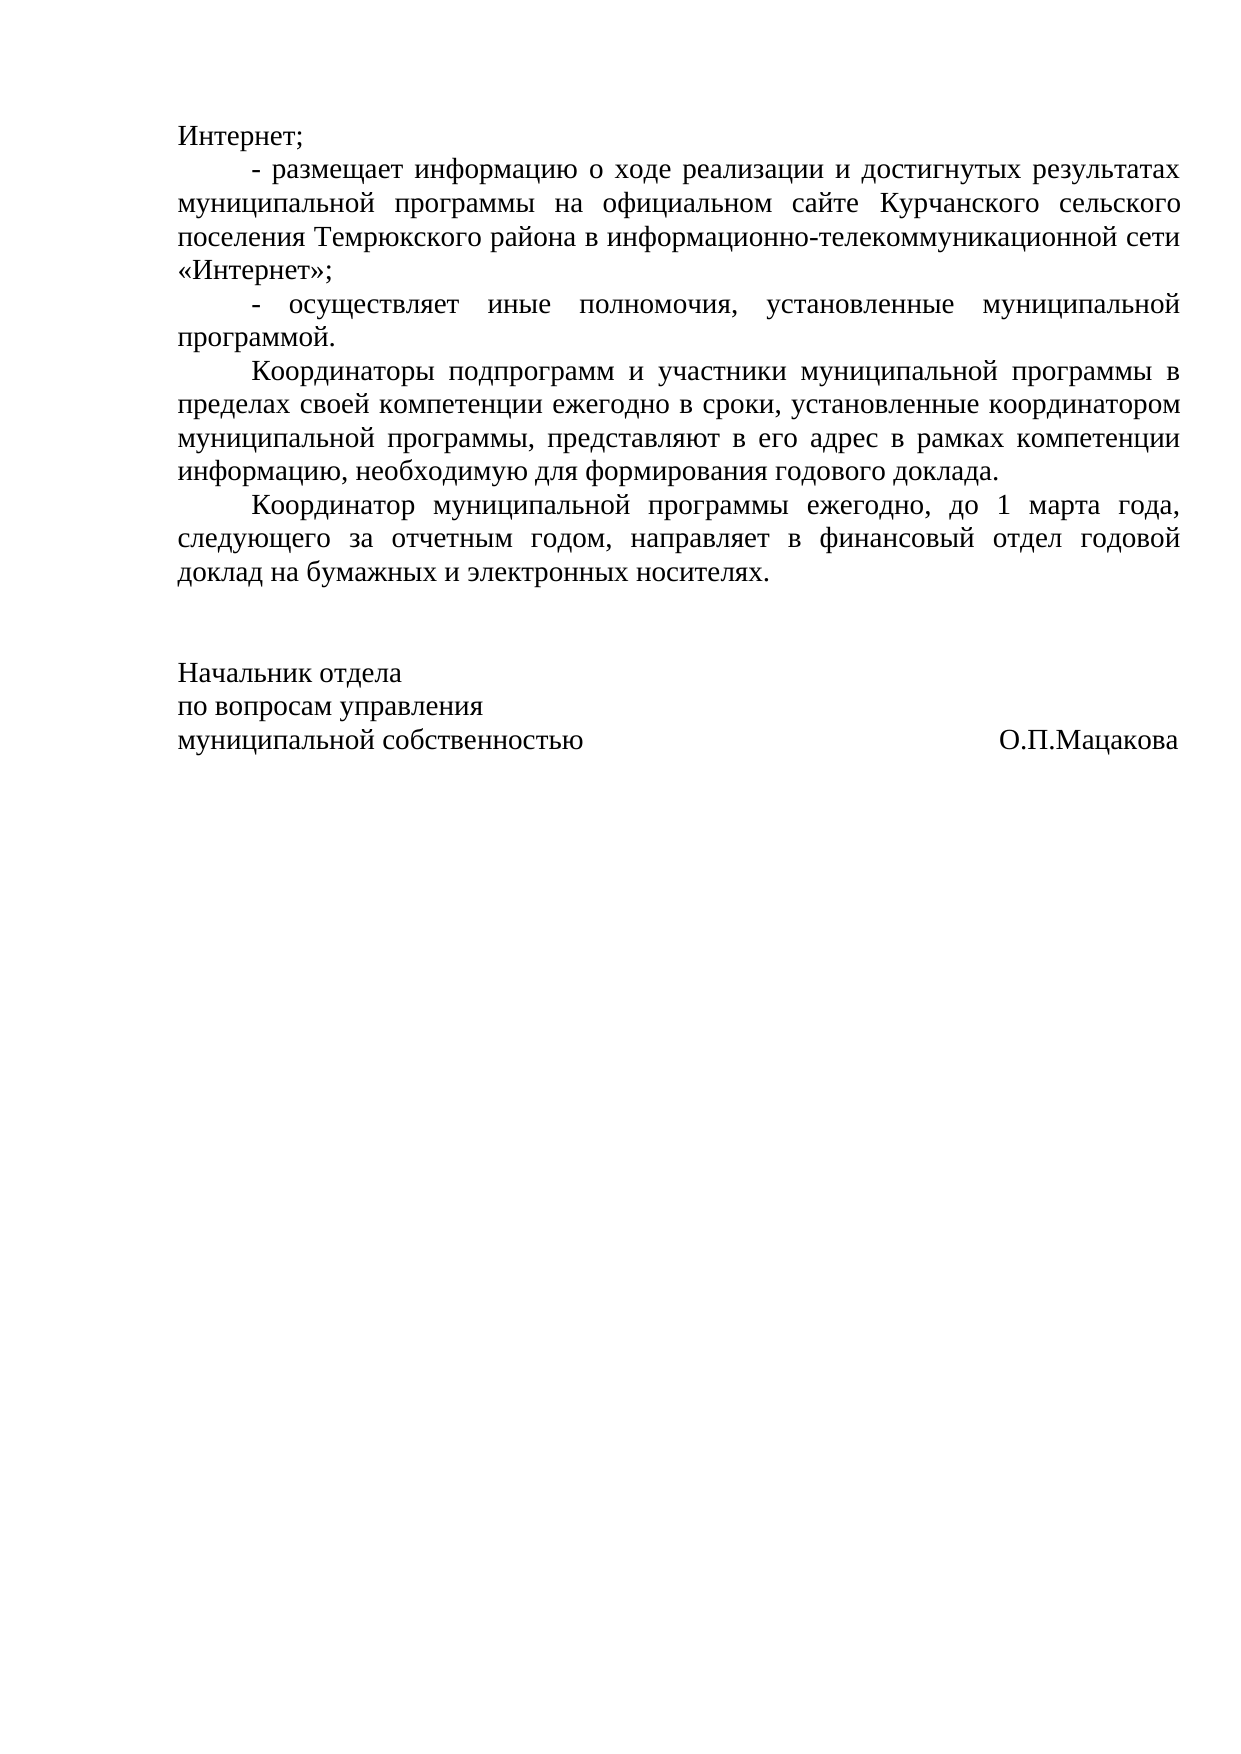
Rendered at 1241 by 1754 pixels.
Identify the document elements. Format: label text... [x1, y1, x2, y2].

text Координаторы подпрограмм и участники муниципальной программы в пределах своей компетенции ежегодно в сроки, установленные координатором муниципальной программы, представляют в его адрес в рамках компетенции информацию, необходимую для формирования годового доклада. [177, 353, 1181, 487]
text Начальник отдела [177, 655, 1181, 688]
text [177, 118, 1181, 152]
text муниципальной собственностью О.П.Мацакова [177, 722, 1181, 755]
text - размещает информацию о ходе реализации и достигнутых результатах муниципальной программы на официальном сайте Курчанского сельского поселения Темрюкского района в информационно-телекоммуникационной сети «Интернет»; [177, 152, 1181, 286]
text - осуществляет иные полномочия, установленные муниципальной программой. [177, 286, 1181, 353]
text по вопросам управления [177, 688, 1181, 722]
text Координатор муниципальной программы ежегодно, до 1 марта года, следующего за отчетным годом, направляет в финансовый отдел годовой доклад на бумажных и электронных носителях. [177, 487, 1181, 588]
